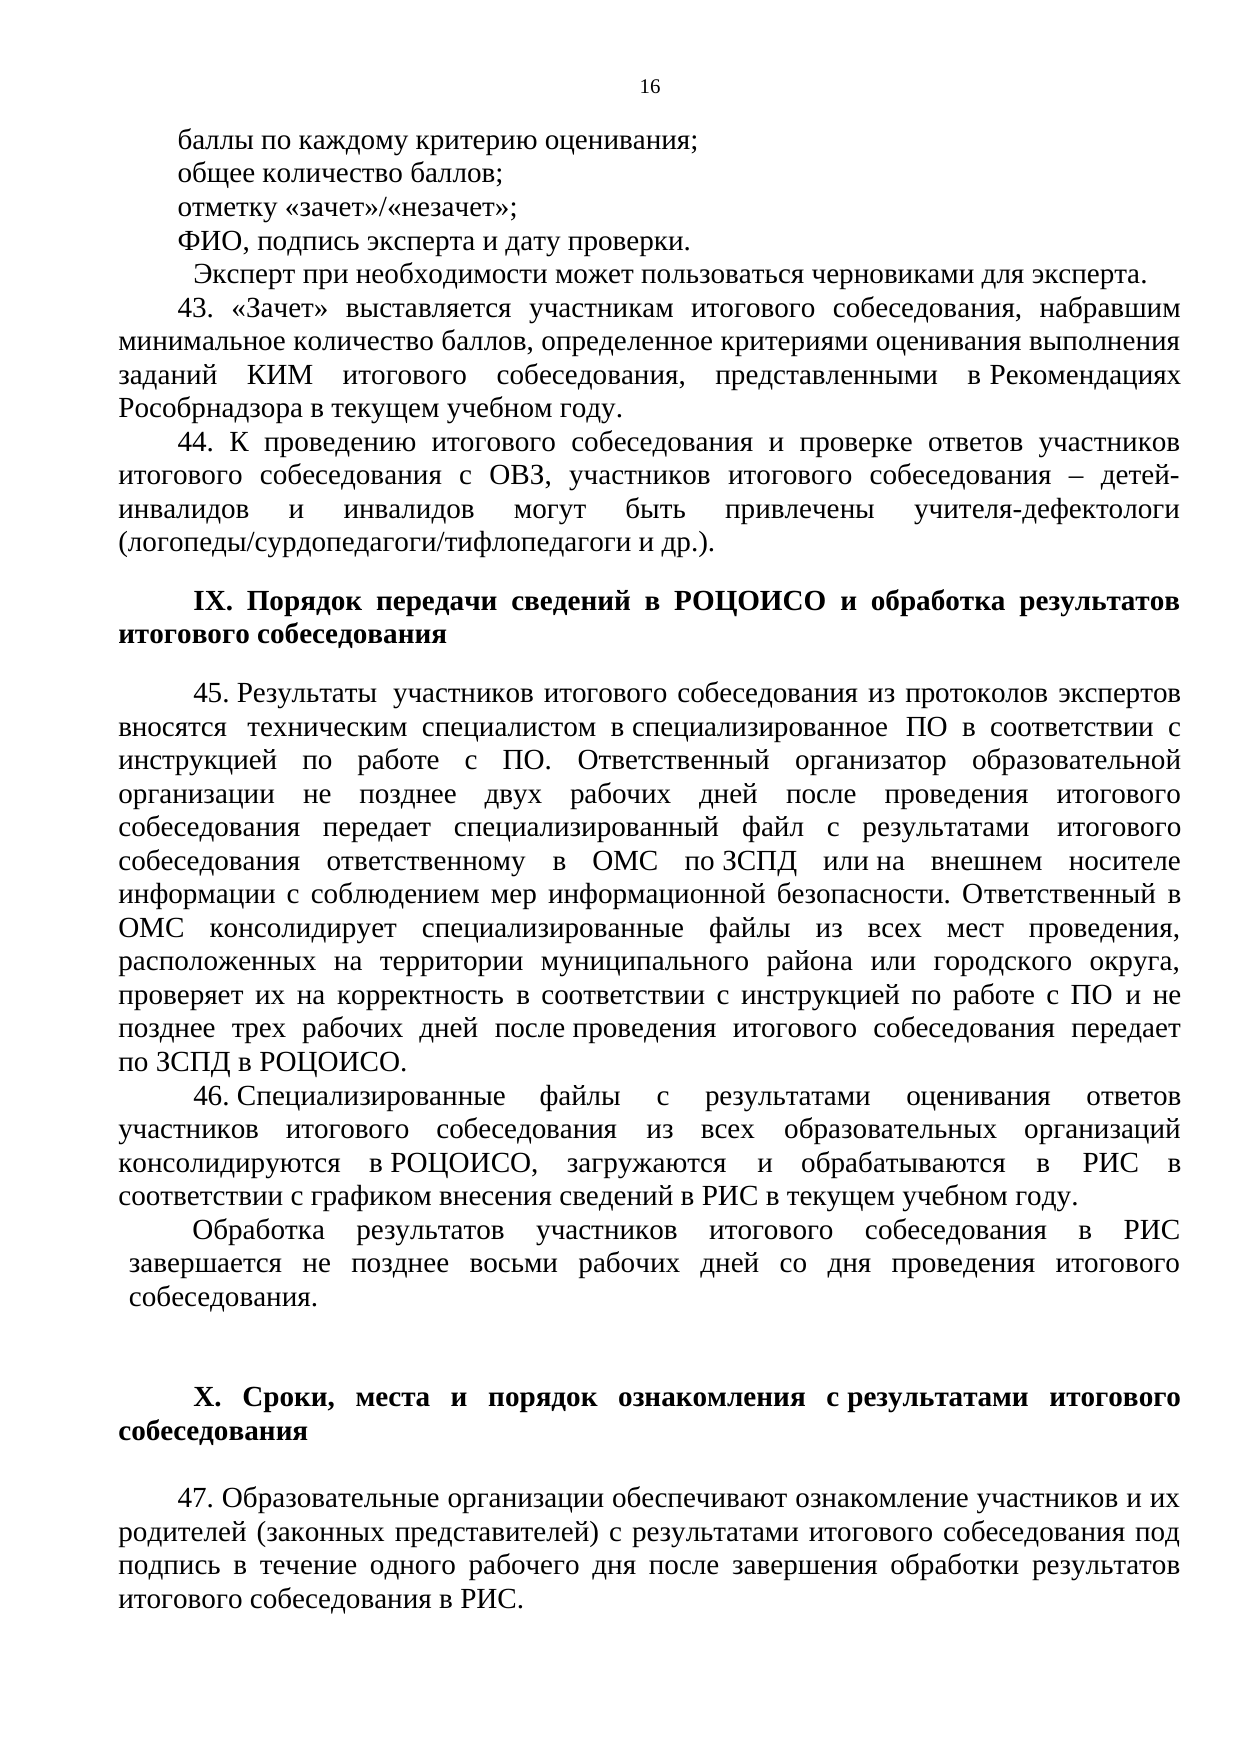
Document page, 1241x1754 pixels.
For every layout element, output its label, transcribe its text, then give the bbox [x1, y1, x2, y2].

list Эксперт при необходимости может пользоваться черновиками для эксперта. [118, 256, 1181, 290]
list IХ. Порядок передачи сведений в РОЦОИСО и обработка результатов итогового собеседования [118, 583, 1181, 650]
list Х. Cроки, места и порядок ознакомления с результатами итогового собеседования [118, 1379, 1181, 1447]
list 45. Результаты участников итогового собеседования из протоколов экспертов вносятся техническим специалистом в специализированное ПО в соответствии с инструкцией по работе с ПО. Ответственный организатор образовательной организации не позднее двух рабочих дней после проведения итогового собеседования передает специализированный файл с результатами итогового собеседования ответственному в ОМС по ЗСПД или на внешнем носителе информации с соблюдением мер информационной безопасности. Ответственный в ОМС консолидирует специализированные файлы из всех мест проведения, расположенных на территории муниципального района или городского округа, проверяет их на корректность в соответствии с инструкцией по работе с ПО и не позднее трех рабочих дней после проведения итогового собеседования передает по ЗСПД в РОЦОИСО. [118, 675, 1181, 1078]
list 46. Специализированные файлы с результатами оценивания ответов участников итогового собеседования из всех образовательных организаций консолидируются в РОЦОИСО, загружаются и обрабатываются в РИС в соответствии с графиком внесения сведений в РИС в текущем учебном году. [118, 1078, 1181, 1212]
text 47. Образовательные организации обеспечивают ознакомление участников и их родителей (законных представителей) с результатами итогового собеседования под подпись в течение одного рабочего дня после завершения обработки результатов итогового собеседования в РИС. [118, 1480, 1181, 1614]
text ФИО, подпись эксперта и дату проверки. [118, 223, 1181, 256]
text 44. К проведению итогового собеседования и проверке ответов участников итогового собеседования с ОВЗ, участников итогового собеседования – детей-инвалидов и инвалидов могут быть привлечены учителя-дефектологи (логопеды/сурдопедагоги/тифлопедагоги и др.). [118, 424, 1181, 558]
list Обработка результатов участников итогового собеседования в РИС завершается не позднее восьми рабочих дней со дня проведения итогового собеседования. [129, 1212, 1181, 1312]
text общее количество баллов; [118, 156, 1181, 189]
text 43. «Зачет» выставляется участникам итогового собеседования, набравшим минимальное количество баллов, определенное критериями оценивания выполнения заданий КИМ итогового собеседования, представленными в Рекомендациях Рособрнадзора в текущем учебном году. [118, 290, 1181, 424]
text отметку «зачет»/«незачет»; [118, 189, 1181, 223]
text баллы по каждому критерию оценивания; [118, 122, 1181, 156]
